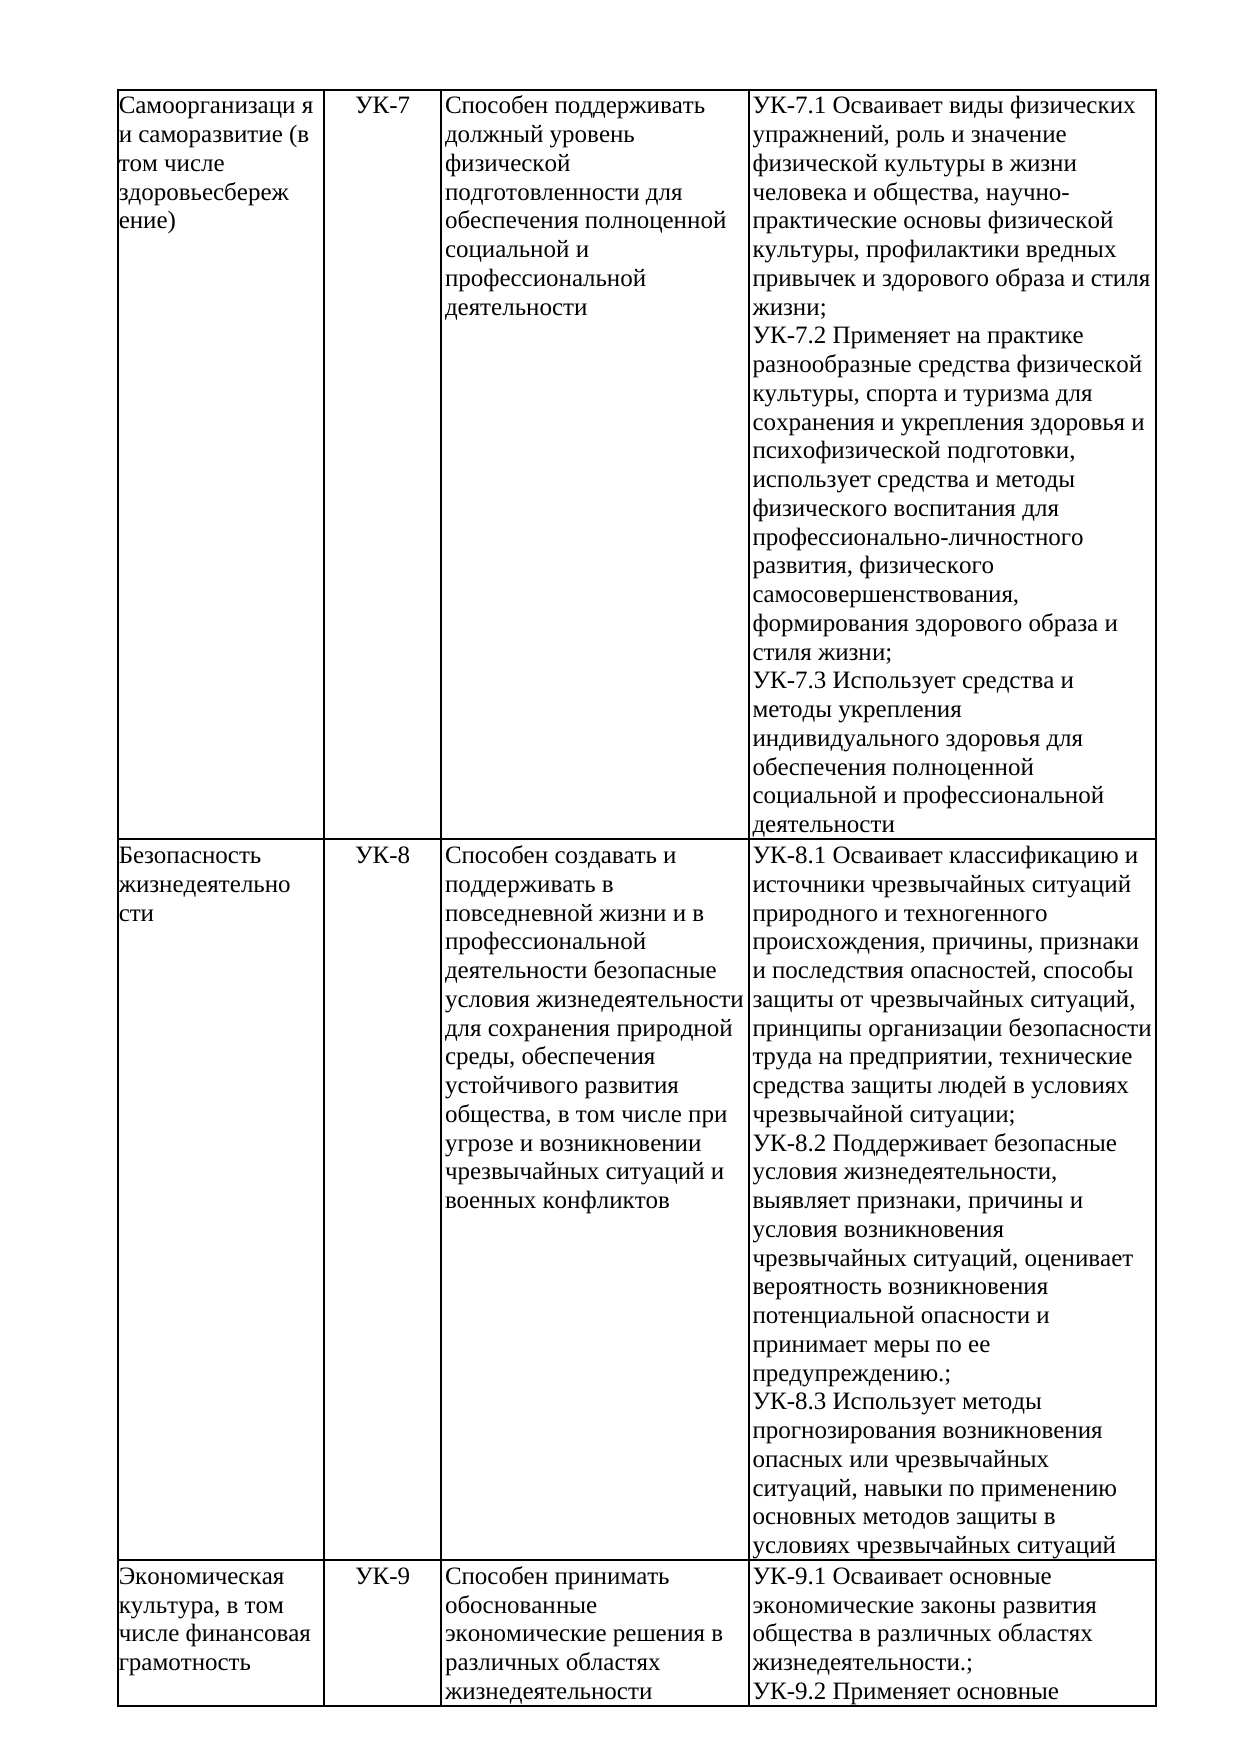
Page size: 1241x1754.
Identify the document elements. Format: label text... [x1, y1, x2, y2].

table_cell УК-8 [325, 840, 440, 1559]
table_cell Способен создавать и поддерживать в повседневной жизни и в профессиональной деятельности безопасные условия жизнедеятельности для сохранения природной среды, обеспечения устойчивого развития общества, в том числе при угрозе и возникновении чрезвычайных ситуаций и военных конфликтов [442, 840, 748, 1559]
table_cell УК-7.1 Осваивает виды физических упражнений, роль и значение физической культуры в жизни человека и общества, научно- практические основы физической культуры, профилактики вредных привычек и здорового образа и стиля жизни; УК-7.2 Применяет на практике разнообразные средства физической культуры, спорта и туризма для сохранения и укрепления здоровья и психофизической подготовки, использует средства и методы физического воспитания для профессионально-личностного развития, физического самосовершенствования, формирования здорового образа и стиля жизни; УК-7.3 Использует средства и методы укрепления индивидуального здоровья для обеспечения полноценной социальной и профессиональной деятельности [750, 91, 1155, 838]
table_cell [119, 1561, 323, 1705]
table_cell Безопасность жизнедеятельно сти [119, 840, 323, 1559]
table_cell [119, 91, 323, 838]
table_cell УК-9 [325, 1561, 440, 1705]
table_cell УК-7 [325, 91, 440, 838]
table_cell Способен поддерживать должный уровень физической подготовленности для обеспечения полноценной социальной и профессиональной деятельности [442, 91, 748, 838]
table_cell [750, 1561, 1155, 1705]
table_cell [442, 1561, 748, 1705]
table_cell УК-8.1 Осваивает классификацию и источники чрезвычайных ситуаций природного и техногенного происхождения, причины, признаки и последствия опасностей, способы защиты от чрезвычайных ситуаций, принципы организации безопасности труда на предприятии, технические средства защиты людей в условиях чрезвычайной ситуации; УК-8.2 Поддерживает безопасные условия жизнедеятельности, выявляет признаки, причины и условия возникновения чрезвычайных ситуаций, оценивает вероятность возникновения потенциальной опасности и принимает меры по ее предупреждению.; УК-8.3 Использует методы прогнозирования возникновения опасных или чрезвычайных ситуаций, навыки по применению основных методов защиты в условиях чрезвычайных ситуаций [750, 840, 1155, 1559]
